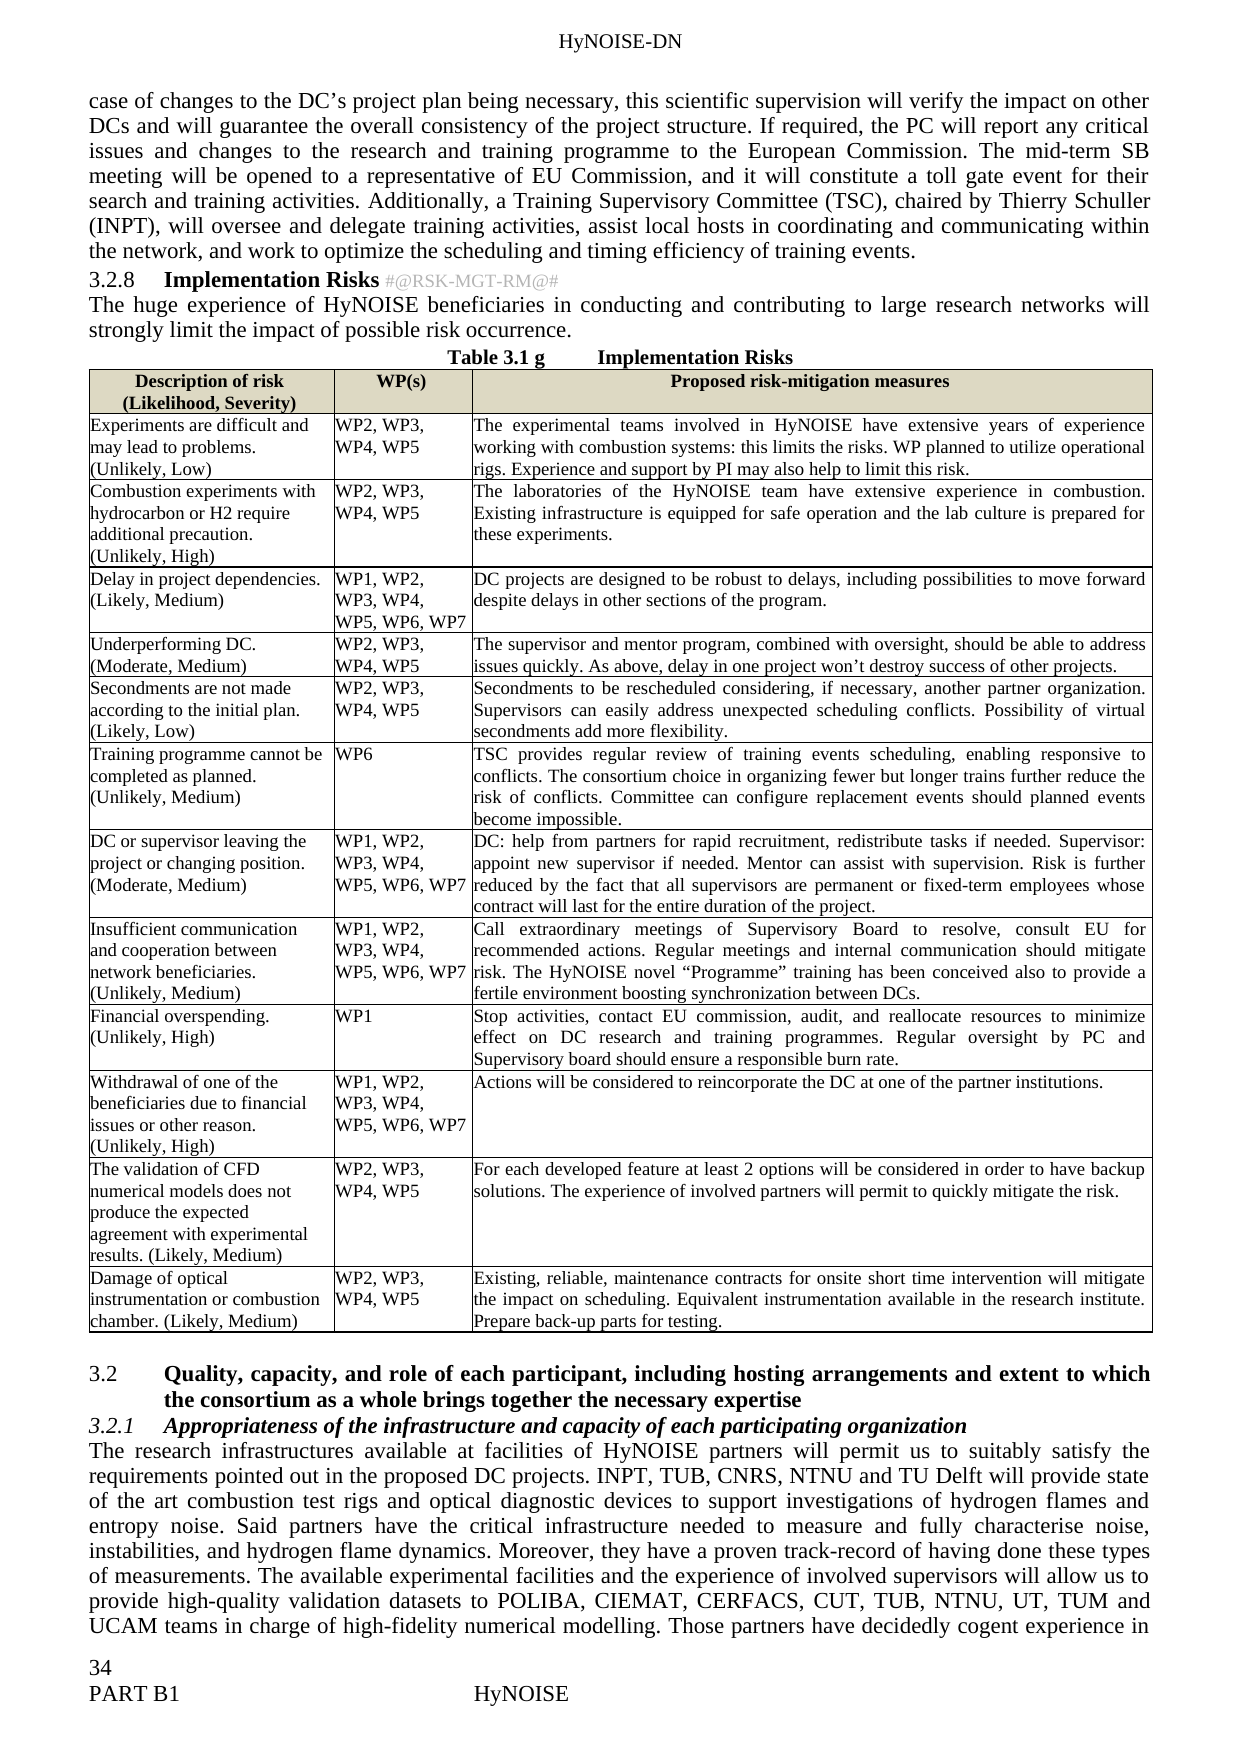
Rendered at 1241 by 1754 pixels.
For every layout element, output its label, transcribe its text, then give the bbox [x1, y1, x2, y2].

table_cell DC projects are designed to be robust to delays, including possibilities to move forward despite delays in other sections of the program. [473, 568, 1152, 632]
table_cell WP1, WP2, WP3, WP4, WP5, WP6, WP7 [335, 568, 472, 632]
table_cell Actions will be considered to reincorporate the DC at one of the partner institutions. [473, 1071, 1152, 1157]
table_cell Delay in project dependencies. (Likely, Medium) [90, 568, 334, 632]
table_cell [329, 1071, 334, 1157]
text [89, 89, 1152, 264]
table_cell Secondments to be rescheduled considering, if necessary, another partner organization. Supervisors can easily address unexpected scheduling conflicts. Possibility of virtual secondments add more flexibility. [473, 677, 1152, 742]
table_cell WP1, WP2, WP3, WP4, WP5, WP6, WP7 [335, 1071, 472, 1157]
table_cell WP2, WP3, WP4, WP5 [335, 677, 472, 742]
table_cell WP1, WP2, WP3, WP4, WP5, WP6, WP7 [335, 918, 472, 1004]
table_cell Financial overspending. (Unlikely, High) [90, 1005, 334, 1069]
table_cell WP2, WP3, WP4, WP5 [335, 480, 472, 566]
table_cell Existing, reliable, maintenance contracts for onsite short time intervention will mitigate the impact on scheduling. Equivalent instrumentation available in the research institute. Prepare back-up parts for testing. [473, 1267, 1152, 1331]
list Implementation Risks #@RSK-MGT-RM@# [89, 266, 1152, 292]
table_cell WP2, WP3, WP4, WP5 [335, 633, 472, 676]
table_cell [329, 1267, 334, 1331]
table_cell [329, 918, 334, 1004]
table_header Description of risk (Likelihood, Severity) [90, 370, 334, 413]
table_cell The laboratories of the HyNOISE team have extensive experience in combustion. Existing infrastructure is equipped for safe operation and the lab culture is prepared for these experiments. [473, 480, 1152, 566]
table_cell Training programme cannot be completed as planned. (Unlikely, Medium) [90, 743, 334, 829]
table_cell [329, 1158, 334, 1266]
table_cell DC or supervisor leaving the project or changing position. (Moderate, Medium) [90, 830, 334, 917]
table_cell Secondments are not made according to the initial plan. (Likely, Low) [90, 677, 334, 742]
table_cell The supervisor and mentor program, combined with oversight, should be able to address issues quickly. As above, delay in one project won’t destroy success of other projects. [473, 633, 1152, 676]
table_cell Underperforming DC. (Moderate, Medium) [90, 633, 334, 676]
table_cell Stop activities, contact EU commission, audit, and reallocate resources to minimize effect on DC research and training programmes. Regular oversight by PC and Supervisory board should ensure a responsible burn rate. [473, 1005, 1152, 1069]
table_cell WP1, WP2, WP3, WP4, WP5, WP6, WP7 [335, 830, 472, 917]
table_header WP(s) [335, 370, 472, 413]
table_cell WP2, WP3, WP4, WP5 [335, 1158, 472, 1266]
table_cell WP2, WP3, WP4, WP5 [335, 414, 472, 479]
table_header Proposed risk-mitigation measures [473, 370, 1152, 413]
subtitle Quality, capacity, and role of each participant, including hosting arrangements and extent to which the consortium as a whole brings together the necessary expertise [89, 1359, 1152, 1412]
table_cell WP2, WP3, WP4, WP5 [335, 1267, 472, 1331]
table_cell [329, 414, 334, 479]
table_cell DC: help from partners for rapid recruitment, redistribute tasks if needed. Supervisor: appoint new supervisor if needed. Mentor can assist with supervision. Risk is further reduced by the fact that all supervisors are permanent or fixed-term employees whose contract will last for the entire duration of the project. [473, 830, 1152, 917]
subtitle Appropriateness of the infrastructure and capacity of each participating organization [89, 1412, 1152, 1439]
table_cell TSC provides regular review of training events scheduling, enabling responsive to conflicts. The consortium choice in organizing fewer but longer trains further reduce the risk of conflicts. Committee can configure replacement events should planned events become impossible. [473, 743, 1152, 829]
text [89, 1439, 1152, 1639]
table_cell Call extraordinary meetings of Supervisory Board to resolve, consult EU for recommended actions. Regular meetings and internal communication should mitigate risk. The HyNOISE novel “Programme” training has been conceived also to provide a fertile environment boosting synchronization between DCs. [473, 918, 1152, 1004]
table_cell WP1 [335, 1005, 472, 1069]
text The huge experience of HyNOISE beneficiaries in conducting and contributing to large research networks will strongly limit the impact of possible risk occurrence. [89, 292, 1152, 342]
table_cell The experimental teams involved in HyNOISE have extensive years of experience working with combustion systems: this limits the risks. WP planned to utilize operational rigs. Experience and support by PI may also help to limit this risk. [473, 414, 1152, 479]
table_cell Combustion experiments with hydrocarbon or H2 require additional precaution. (Unlikely, High) [90, 480, 334, 566]
table_cell WP6 [335, 743, 472, 829]
table_cell For each developed feature at least 2 options will be considered in order to have backup solutions. The experience of involved partners will permit to quickly mitigate the risk. [473, 1158, 1152, 1266]
text Table 3.1 g Implementation Risks [89, 344, 1152, 369]
